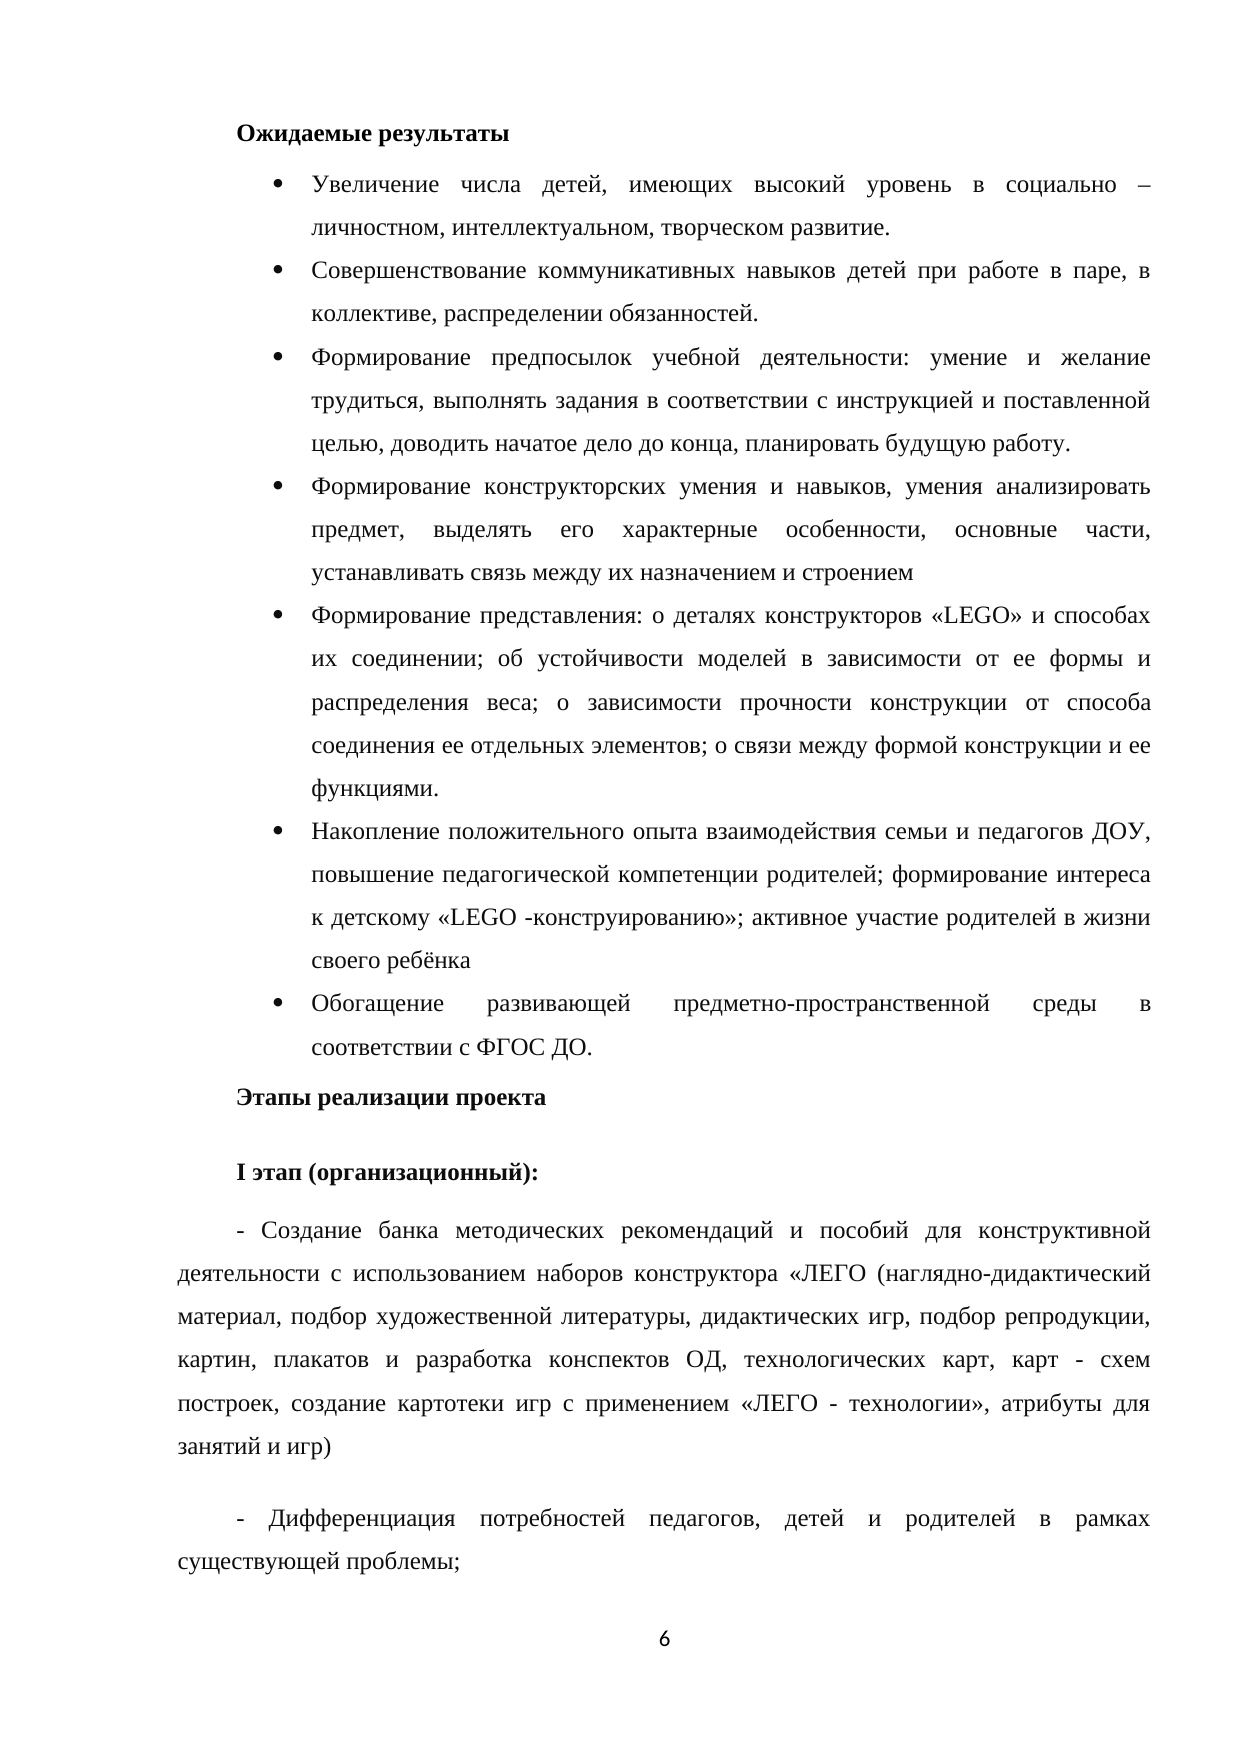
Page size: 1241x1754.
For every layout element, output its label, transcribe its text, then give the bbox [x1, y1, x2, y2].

list Совершенствование коммуникативных навыков детей при работе в паре, в коллективе, распределении обязанностей. [274, 255, 1152, 327]
text - Дифференциация потребностей педагогов, детей и родителей в рамках существующей проблемы; [177, 1503, 1152, 1575]
text I этап (организационный): [177, 1157, 1152, 1186]
text Ожидаемые результаты [177, 118, 1152, 147]
text Этапы реализации проекта [177, 1082, 1152, 1111]
list Формирование конструкторских умения и навыков, умения анализировать предмет, выделять его характерные особенности, основные части, устанавливать связь между их назначением и строением [274, 471, 1152, 586]
list Обогащение развивающей предметно-пространственной среды в соответствии с ФГОС ДО. [274, 988, 1152, 1060]
list Накопление положительного опыта взаимодействия семьи и педагогов ДОУ, повышение педагогической компетенции родителей; формирование интереса к детскому «LEGO -конструированию»; активное участие родителей в жизни своего ребёнка [274, 816, 1152, 974]
list Формирование предпосылок учебной деятельности: умение и желание трудиться, выполнять задания в соответствии с инструкцией и поставленной целью, доводить начатое дело до конца, планировать будущую работу. [274, 342, 1152, 457]
text - Создание банка методических рекомендаций и пособий для конструктивной деятельности с использованием наборов конструктора «ЛЕГО (наглядно-дидактический материал, подбор художественной литературы, дидактических игр, подбор репродукции, картин, плакатов и разработка конспектов ОД, технологических карт, карт - схем построек, создание картотеки игр с применением «ЛЕГО - технологии», атрибуты для занятий и игр) [177, 1215, 1152, 1459]
list Формирование представления: о деталях конструкторов «LEGO» и способах их соединении; об устойчивости моделей в зависимости от ее формы и распределения веса; о зависимости прочности конструкции от способа соединения ее отдельных элементов; о связи между формой конструкции и ее функциями. [274, 600, 1152, 802]
list Увеличение числа детей, имеющих высокий уровень в социально – личностном, интеллектуальном, творческом развитие. [274, 169, 1152, 241]
